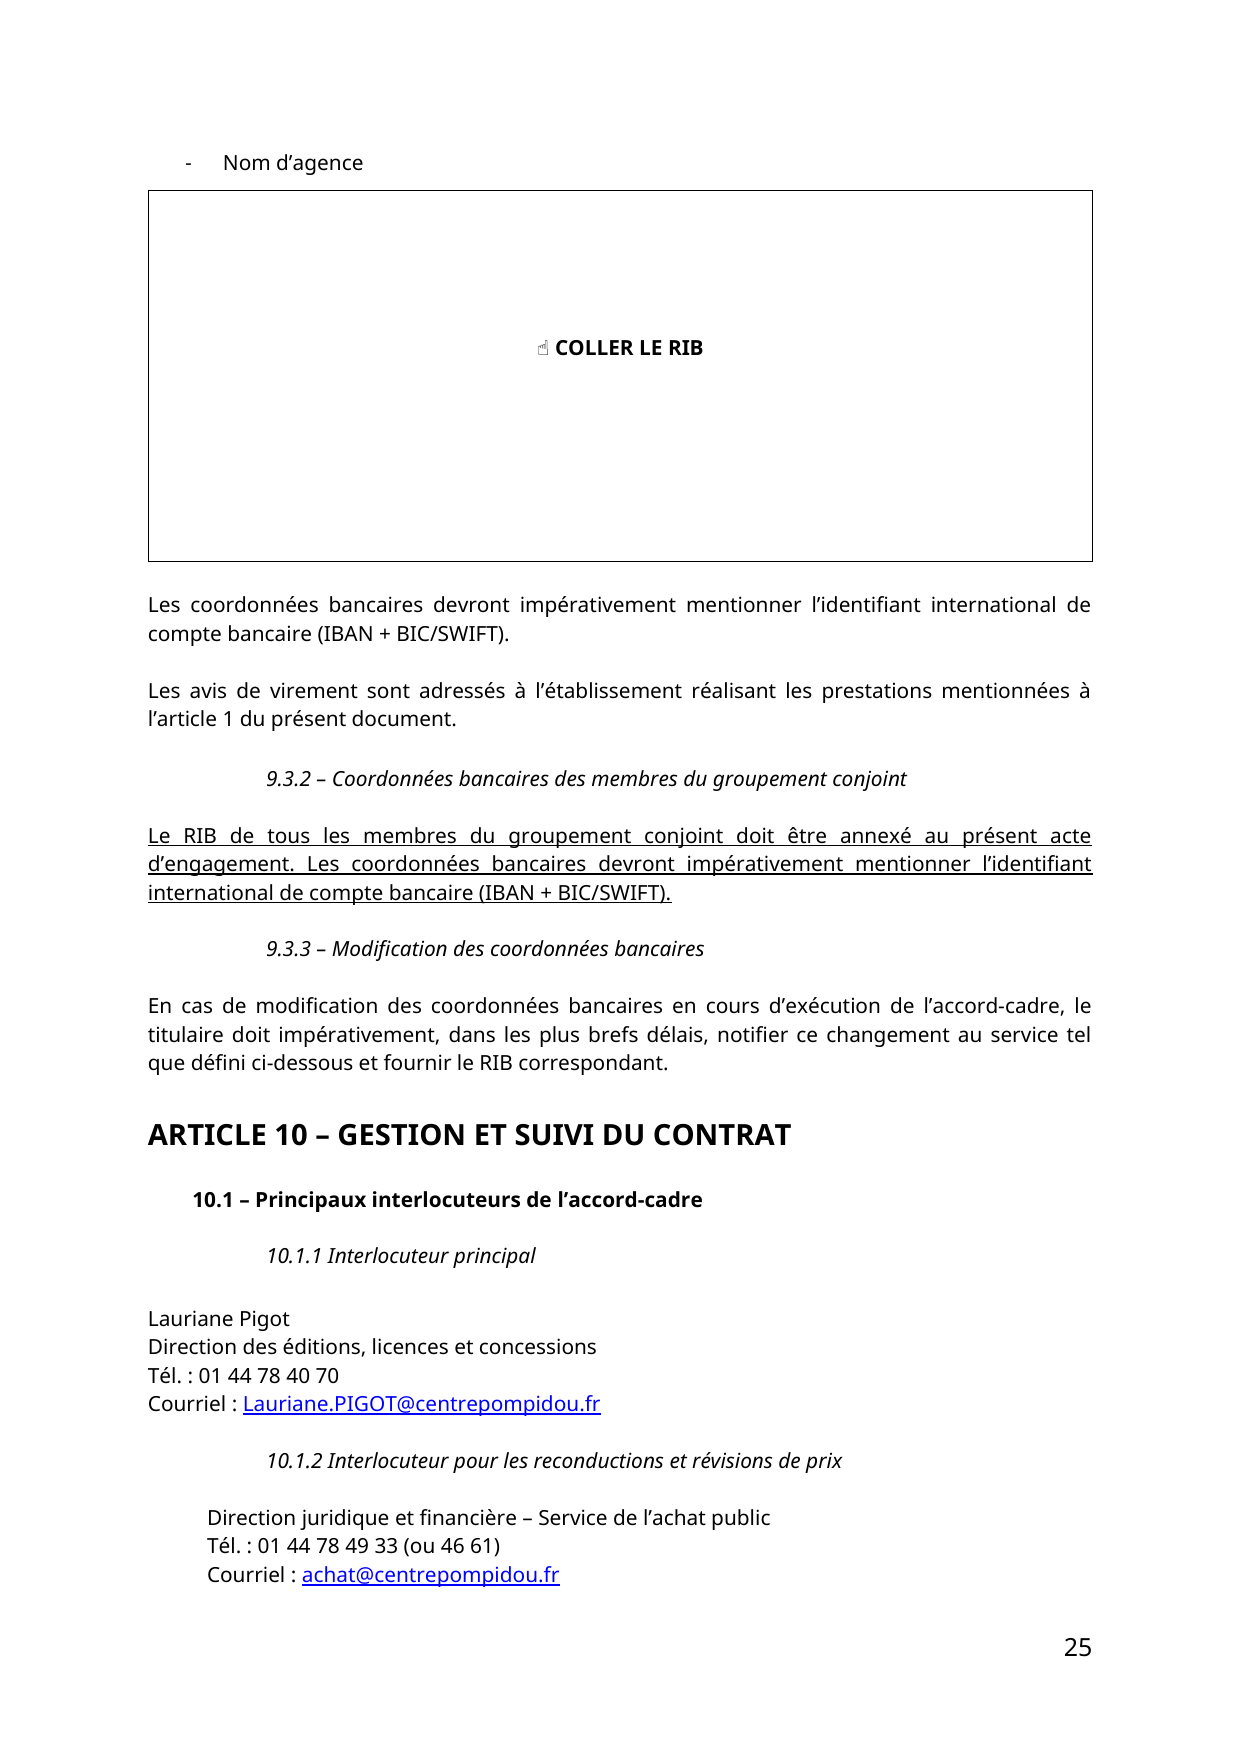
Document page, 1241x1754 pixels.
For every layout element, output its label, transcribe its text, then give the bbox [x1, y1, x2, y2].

text Courriel : Lauriane.PIGOT@centrepompidou.fr [148, 1389, 1092, 1418]
text Le RIB de tous les membres du groupement conjoint doit être annexé au présent acte d’engagement. Les coordonnées bancaires devront impérativement mentionner l’identifiant international de compte bancaire (IBAN + BIC/SWIFT). [148, 875, 1092, 906]
text Direction juridique et financière – Service de l’achat public [207, 1503, 1092, 1532]
text Les coordonnées bancaires devront impérativement mentionner l’identifiant international de compte bancaire (IBAN + BIC/SWIFT). [148, 591, 1092, 647]
subtitle 10.1.2 Interlocuteur pour les reconductions et révisions de prix [266, 1446, 1092, 1475]
text Tél. : 01 44 78 49 33 (ou 46 61) [207, 1532, 1092, 1560]
table_header COLLER LE RIB [149, 191, 1092, 561]
subtitle 10.1.1 Interlocuteur principal [266, 1242, 1092, 1270]
text Les avis de virement sont adressés à l’établissement réalisant les prestations mentionnées à l’article 1 du présent document. [148, 676, 1092, 733]
text Lauriane Pigot [148, 1304, 1092, 1332]
text Direction des éditions, licences et concessions [148, 1332, 1092, 1361]
subtitle 9.3.2 – Coordonnées bancaires des membres du groupement conjoint [266, 764, 1092, 792]
text Courriel : achat@centrepompidou.fr [207, 1560, 1092, 1588]
text Le RIB de tous les membres du groupement conjoint doit être annexé au présent acte d’engagement. Les coordonnées bancaires devront impérativement mentionner l’identifiant international de compte bancaire (IBAN + BIC/SWIFT). [148, 821, 1092, 845]
subtitle 10.1 – Principaux interlocuteurs de l’accord-cadre [192, 1185, 1092, 1213]
text Tél. : 01 44 78 40 70 [148, 1361, 1092, 1389]
text En cas de modification des coordonnées bancaires en cours d’exécution de l’accord-cadre, le titulaire doit impérativement, dans les plus brefs délais, notifier ce changement au service tel que défini ci-dessous et fournir le RIB correspondant. [148, 991, 1092, 1077]
text Le RIB de tous les membres du groupement conjoint doit être annexé au présent acte d’engagement. Les coordonnées bancaires devront impérativement mentionner l’identifiant international de compte bancaire (IBAN + BIC/SWIFT). [148, 846, 1092, 873]
subtitle 9.3.3 – Modification des coordonnées bancaires [266, 934, 1092, 963]
subtitle ARTICLE 10 – GESTION ET SUIVI DU CONTRAT [148, 1114, 1092, 1153]
list Nom d’agence [185, 148, 1092, 176]
